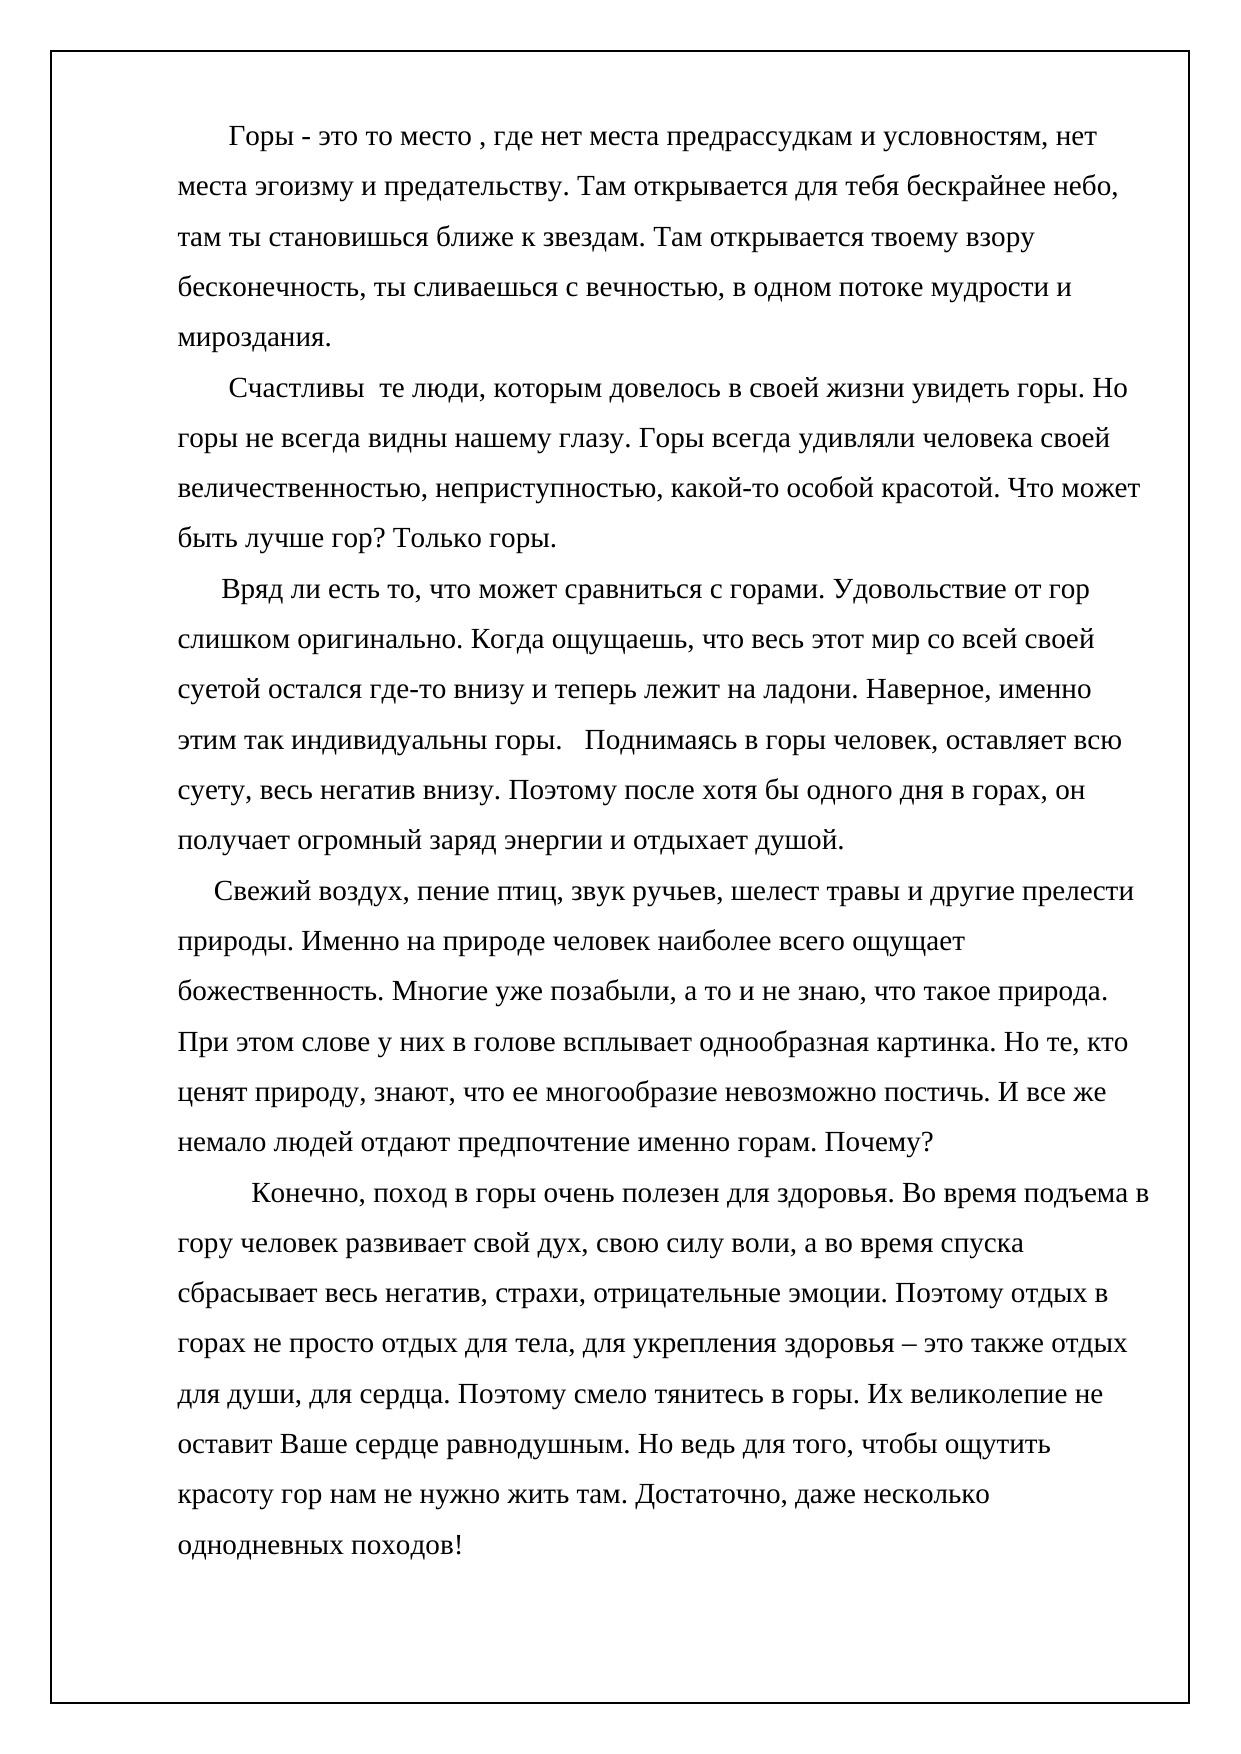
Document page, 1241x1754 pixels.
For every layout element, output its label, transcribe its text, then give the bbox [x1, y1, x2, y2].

text Свежий воздух, пение птиц, звук ручьев, шелест травы и другие прелести природы. Именно на природе человек наиболее всего ощущает божественность. Многие уже позабыли, а то и не знаю, что такое природа. При этом слове у них в голове всплывает однообразная картинка. Но те, кто ценят природу, знают, что ее многообразие невозможно постичь. И все же немало людей отдают предпочтение именно горам. Почему? [177, 873, 1152, 1158]
text Конечно, поход в горы очень полезен для здоровья. Во время подъема в гору человек развивает свой дух, свою силу воли, а во время спуска сбрасывает весь негатив, страхи, отрицательные эмоции. Поэтому отдых в горах не просто отдых для тела, для укрепления здоровья – это также отдых для души, для сердца. Поэтому смело тянитесь в горы. Их великолепие не оставит Ваше сердце равнодушным. Но ведь для того, чтобы ощутить красоту гор нам не нужно жить там. Достаточно, даже несколько однодневных походов! [177, 1175, 1152, 1560]
text Вряд ли есть то, что может сравниться с горами. Удовольствие от гор слишком оригинально. Когда ощущаешь, что весь этот мир со всей своей суетой остался где-то внизу и теперь лежит на ладони. Наверное, именно этим так индивидуальны горы. Поднимаясь в горы человек, оставляет всю суету, весь негатив внизу. Поэтому после хотя бы одного дня в горах, он получает огромный заряд энергии и отдыхает душой. [177, 571, 1152, 856]
text Счастливы те люди, которым довелось в своей жизни увидеть горы. Но горы не всегда видны нашему глазу. Горы всегда удивляли человека своей величественностью, неприступностью, какой-то особой красотой. Что может быть лучше гор? Только горы. [177, 370, 1152, 554]
text Горы - это то место , где нет места предрассудкам и условностям, нет места эгоизму и предательству. Там открывается для тебя бескрайнее небо, там ты становишься ближе к звездам. Там открывается твоему взору бесконечность, ты сливаешься с вечностью, в одном потоке мудрости и мироздания. [177, 118, 1152, 353]
